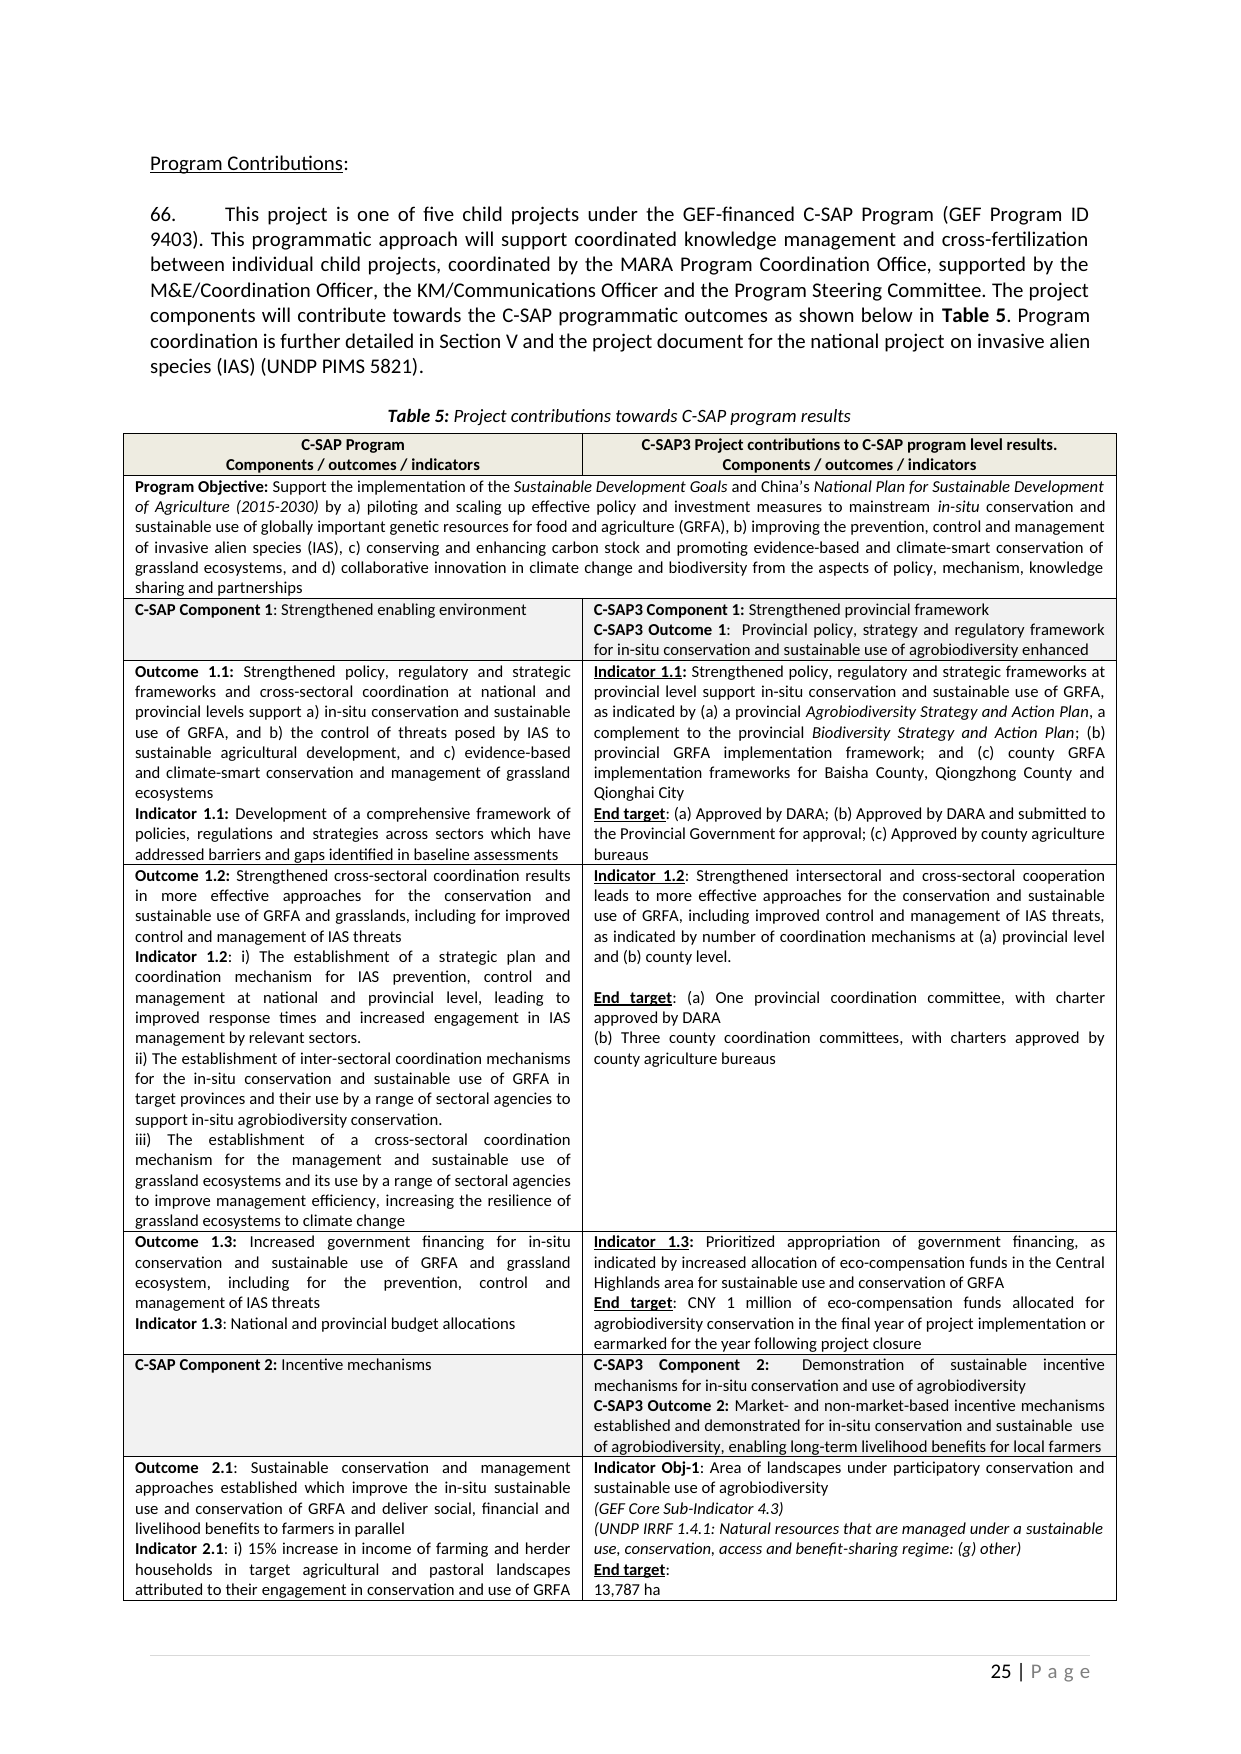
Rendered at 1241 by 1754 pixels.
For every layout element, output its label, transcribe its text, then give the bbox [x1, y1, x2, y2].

table_cell Indicator 1.3: Prioritized appropriation of government financing, as indicated by increased allocation of eco-compensation funds in the Central Highlands area for sustainable use and conservation of GRFA End target: CNY 1 million of eco-compensation funds allocated for agrobiodiversity conservation in the final year of project implementation or earmarked for the year following project closure [583, 1232, 1116, 1354]
table_cell Indicator 1.1: Strengthened policy, regulatory and strategic frameworks at provincial level support in-situ conservation and sustainable use of GRFA, as indicated by (a) a provincial Agrobiodiversity Strategy and Action Plan, a complement to the provincial Biodiversity Strategy and Action Plan; (b) provincial GRFA implementation framework; and (c) county GRFA implementation frameworks for Baisha County, Qiongzhong County and Qionghai City End target: (a) Approved by DARA; (b) Approved by DARA and submitted to the Provincial Government for approval; (c) Approved by county agriculture bureaus [583, 661, 1116, 864]
table_cell C-SAP Component 1: Strengthened enabling environment [124, 599, 582, 660]
table_cell Indicator 1.2: Strengthened intersectoral and cross-sectoral cooperation leads to more effective approaches for the conservation and sustainable use of GRFA, including improved control and management of IAS threats, as indicated by number of coordination mechanisms at (a) provincial level and (b) county level. End target: (a) One provincial coordination committee, with charter approved by DARA (b) Three county coordination committees, with charters approved by county agriculture bureaus [583, 865, 1116, 1231]
table_cell C-SAP Component 2: Incentive mechanisms [124, 1355, 582, 1456]
table_cell Outcome 1.2: Strengthened cross-sectoral coordination results in more effective approaches for the conservation and sustainable use of GRFA and grasslands, including for improved control and management of IAS threats Indicator 1.2: i) The establishment of a strategic plan and coordination mechanism for IAS prevention, control and management at national and provincial level, leading to improved response times and increased engagement in IAS management by relevant sectors. ii) The establishment of inter-sectoral coordination mechanisms for the in-situ conservation and sustainable use of GRFA in target provinces and their use by a range of sectoral agencies to support in-situ agrobiodiversity conservation. iii) The establishment of a cross-sectoral coordination mechanism for the management and sustainable use of grassland ecosystems and its use by a range of sectoral agencies to improve management efficiency, increasing the resilience of grassland ecosystems to climate change [124, 865, 582, 1231]
table_cell Outcome 1.1: Strengthened policy, regulatory and strategic frameworks and cross-sectoral coordination at national and provincial levels support a) in-situ conservation and sustainable use of GRFA, and b) the control of threats posed by IAS to sustainable agricultural development, and c) evidence-based and climate-smart conservation and management of grassland ecosystems Indicator 1.1: Development of a comprehensive framework of policies, regulations and strategies across sectors which have addressed barriers and gaps identified in baseline assessments [124, 661, 582, 864]
table_cell Program Objective: Support the implementation of the Sustainable Development Goals and China’s National Plan for Sustainable Development of Agriculture (2015-2030) by a) piloting and scaling up effective policy and investment measures to mainstream in-situ conservation and sustainable use of globally important genetic resources for food and agriculture (GRFA), b) improving the prevention, control and management of invasive alien species (IAS), c) conserving and enhancing carbon stock and promoting evidence-based and climate-smart conservation of grassland ecosystems, and d) collaborative innovation in climate change and biodiversity from the aspects of policy, mechanism, knowledge sharing and partnerships [124, 476, 1116, 598]
table_header C-SAP Program Components / outcomes / indicators [124, 434, 582, 475]
table_cell C-SAP3 Component 2: Demonstration of sustainable incentive mechanisms for in-situ conservation and use of agrobiodiversity C-SAP3 Outcome 2: Market- and non-market-based incentive mechanisms established and demonstrated for in-situ conservation and sustainable use of agrobiodiversity, enabling long-term livelihood benefits for local farmers [583, 1355, 1116, 1456]
table_cell Outcome 1.3: Increased government financing for in-situ conservation and sustainable use of GRFA and grassland ecosystem, including for the prevention, control and management of IAS threats Indicator 1.3: National and provincial budget allocations [124, 1232, 582, 1354]
table_cell C-SAP3 Component 1: Strengthened provincial framework C-SAP3 Outcome 1: Provincial policy, strategy and regulatory framework for in-situ conservation and sustainable use of agrobiodiversity enhanced [583, 599, 1116, 660]
table_header C-SAP3 Project contributions to C-SAP program level results. Components / outcomes / indicators [583, 434, 1116, 475]
list This project is one of five child projects under the GEF-financed C-SAP Program (GEF Program ID 9403). This programmatic approach will support coordinated knowledge management and cross-fertilization between individual child projects, coordinated by the MARA Program Coordination Office, supported by the M&E/Coordination Officer, the KM/Communications Officer and the Program Steering Committee. The project components will contribute towards the C-SAP programmatic outcomes as shown below in Table 5. Program coordination is further detailed in Section V and the project document for the national project on invasive alien species (IAS) (UNDP PIMS 5821). [150, 201, 1090, 379]
text Table 5: Project contributions towards C-SAP program results [150, 404, 1090, 427]
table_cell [124, 1457, 582, 1599]
table_cell Indicator Obj-1: Area of landscapes under participatory conservation and sustainable use of agrobiodiversity (GEF Core Sub-Indicator 4.3) (UNDP IRRF 1.4.1: Natural resources that are managed under a sustainable use, conservation, access and benefit-sharing regime: (g) other) End target: 13,787 ha [583, 1457, 1116, 1599]
text Program Contributions: [150, 150, 1090, 175]
